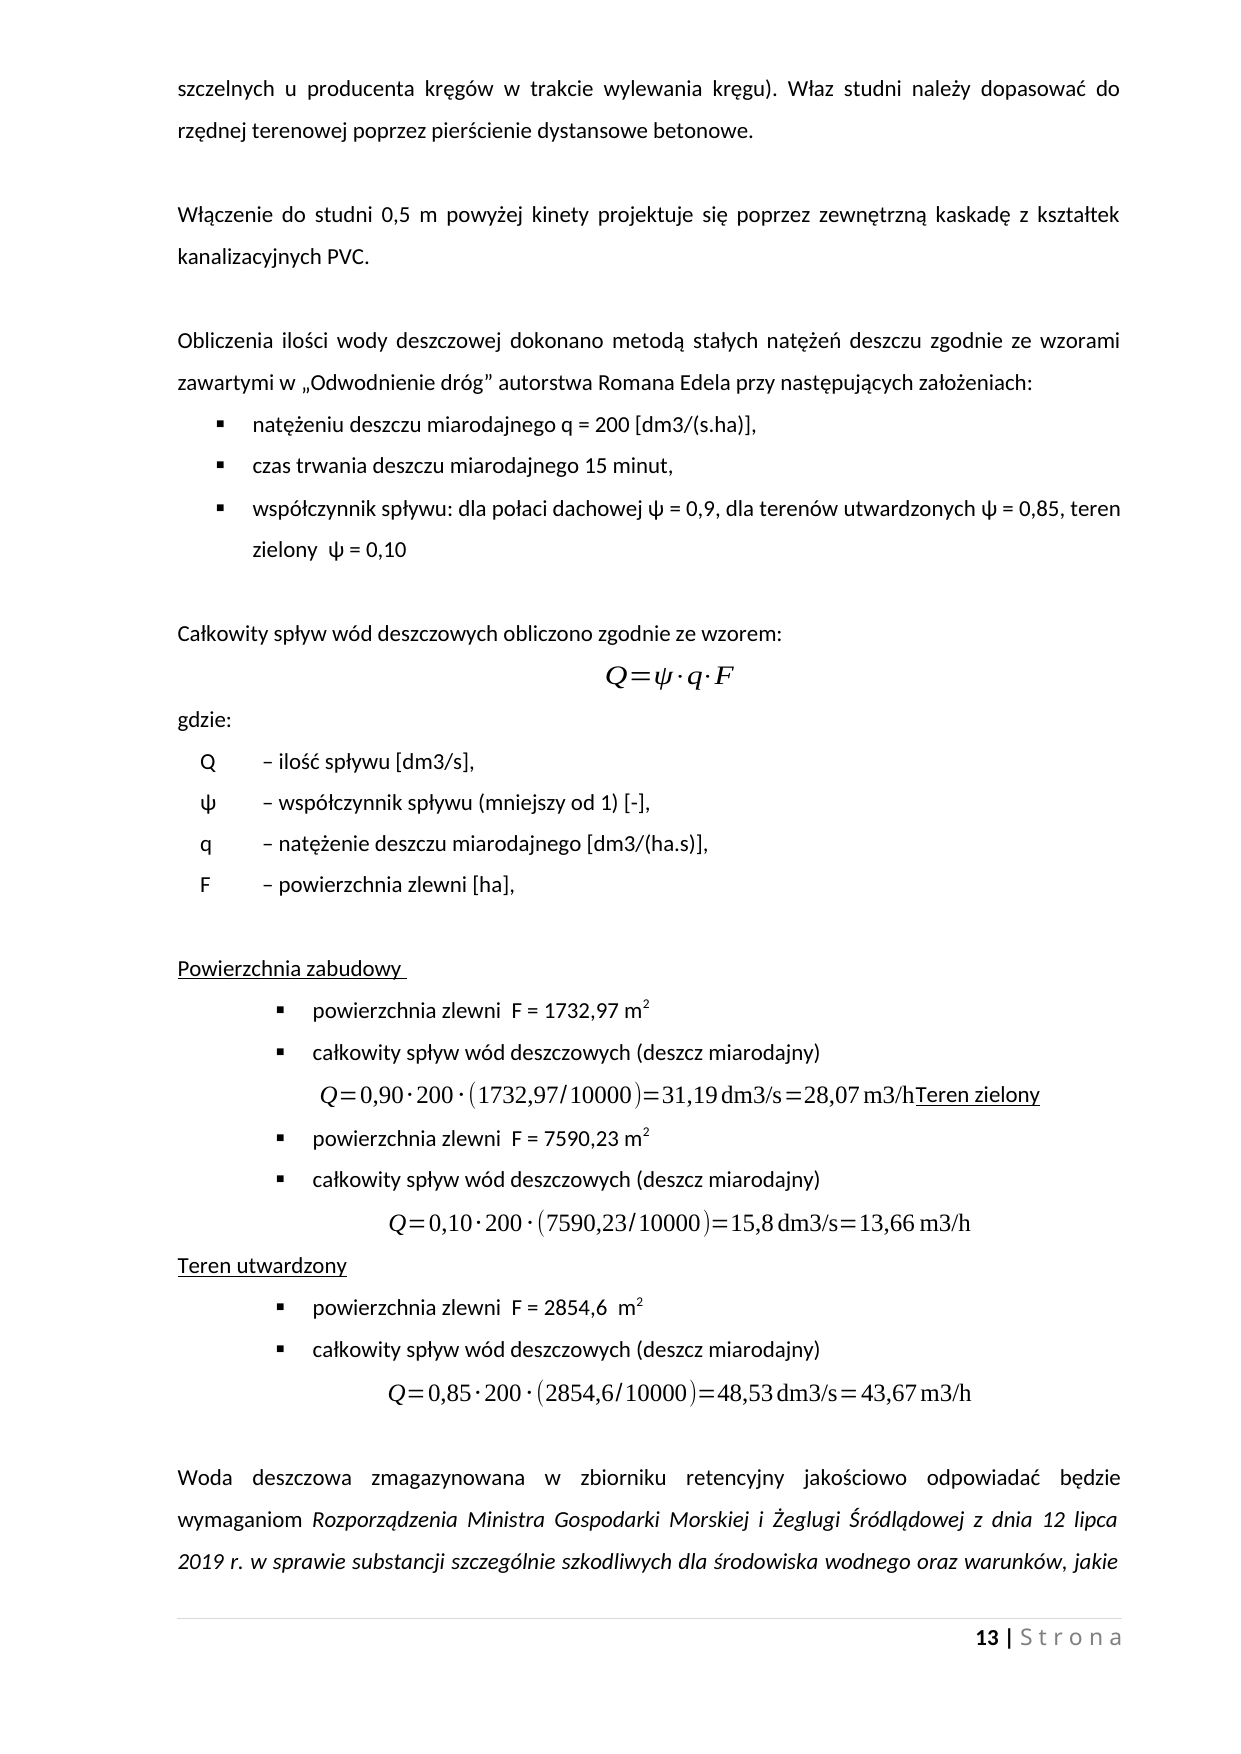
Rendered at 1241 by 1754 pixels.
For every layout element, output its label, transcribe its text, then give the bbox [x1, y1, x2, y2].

list całkowity spływ wód deszczowych (deszcz miarodajny) [275, 1336, 1122, 1363]
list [177, 1463, 1122, 1575]
list współczynnik spływu: dla połaci dachowej ψ = 0,9, dla terenów utwardzonych ψ = 0,85, teren zielony ψ = 0,10 [215, 494, 1122, 564]
table_cell F [189, 871, 251, 912]
table_cell – natężenie deszczu miarodajnego [dm3/(ha.s)], [251, 830, 1121, 871]
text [177, 74, 1122, 144]
list powierzchnia zlewni F = 7590,23 m2 [275, 1124, 1122, 1152]
text Włączenie do studni 0,5 m powyżej kinety projektuje się poprzez zewnętrzną kaskadę z kształtek kanalizacyjnych PVC. [177, 158, 1122, 270]
list całkowity spływ wód deszczowych (deszcz miarodajny) [275, 1038, 1122, 1066]
table_cell ψ [189, 788, 251, 829]
text Całkowity spływ wód deszczowych obliczono zgodnie ze wzorem: [177, 619, 1122, 648]
table_header – ilość spływu [dm3/s], [251, 747, 1121, 788]
table_header Q [189, 747, 251, 788]
text Teren zielony [177, 1080, 1122, 1110]
text gdzie: [177, 705, 1122, 733]
text Teren utwardzony [177, 1252, 1122, 1279]
list całkowity spływ wód deszczowych (deszcz miarodajny) [275, 1166, 1122, 1194]
table_cell – współczynnik spływu (mniejszy od 1) [-], [251, 788, 1121, 829]
table_cell – powierzchnia zlewni [ha], [251, 871, 1121, 912]
text Obliczenia ilości wody deszczowej dokonano metodą stałych natężeń deszczu zgodnie ze wzorami zawartymi w „Odwodnienie dróg” autorstwa Romana Edela przy następujących założeniach: [177, 284, 1122, 396]
list powierzchnia zlewni F = 2854,6 m2 [275, 1293, 1122, 1322]
text Powierzchnia zabudowy [177, 954, 1122, 982]
list natężeniu deszczu miarodajnego q = 200 [dm3/(s.ha)], [215, 410, 1122, 438]
list powierzchnia zlewni F = 1732,97 m2 [275, 996, 1122, 1024]
table_cell q [189, 830, 251, 871]
list czas trwania deszczu miarodajnego 15 minut, [215, 452, 1122, 480]
